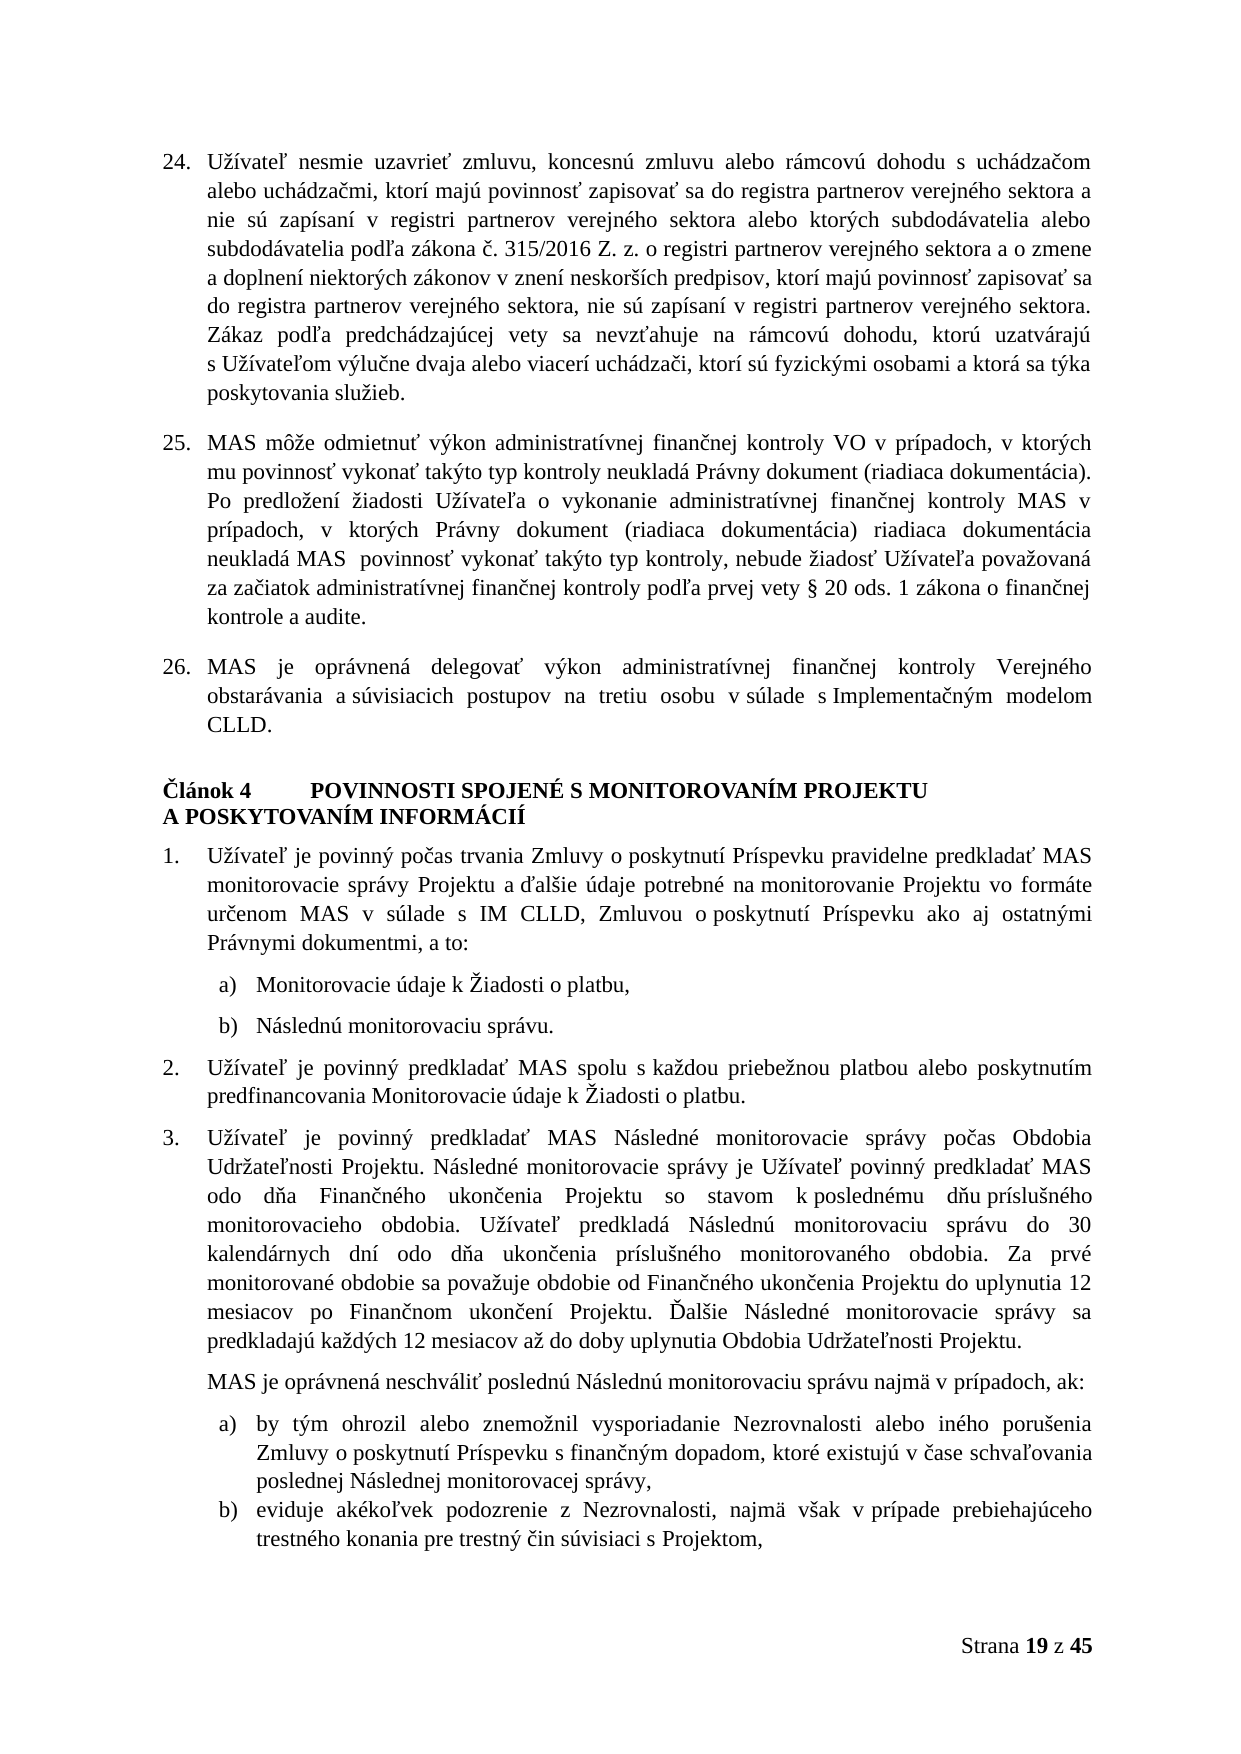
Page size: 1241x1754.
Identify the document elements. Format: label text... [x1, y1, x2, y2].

list by tým ohrozil alebo znemožnil vysporiadanie Nezrovnalosti alebo iného porušenia Zmluvy o poskytnutí Príspevku s finančným dopadom, ktoré existujú v čase schvaľovania poslednej Následnej monitorovacej správy, [219, 1409, 1092, 1494]
list eviduje akékoľvek podozrenie z Nezrovnalosti, najmä však v prípade prebiehajúceho trestného konania pre trestný čin súvisiaci s Projektom, [219, 1496, 1092, 1552]
text MAS je oprávnená neschváliť poslednú Následnú monitorovaciu správu najmä v prípadoch, ak: [207, 1368, 1092, 1394]
list Užívateľ je povinný predkladať MAS Následné monitorovacie správy počas Obdobia Udržateľnosti Projektu. Následné monitorovacie správy je Užívateľ povinný predkladať MAS odo dňa Finančného ukončenia Projektu so stavom k poslednému dňu príslušného monitorovacieho obdobia. Užívateľ predkladá Následnú monitorovaciu správu do 30 kalendárnych dní odo dňa ukončenia príslušného monitorovaného obdobia. Za prvé monitorované obdobie sa považuje obdobie od Finančného ukončenia Projektu do uplynutia 12 mesiacov po Finančnom ukončení Projektu. Ďalšie Následné monitorovacie správy sa predkladajú každých 12 mesiacov až do doby uplynutia Obdobia Udržateľnosti Projektu. [162, 1124, 1092, 1353]
list Následnú monitorovaciu správu. [219, 1012, 1092, 1038]
list MAS je oprávnená delegovať výkon administratívnej finančnej kontroly Verejného obstarávania a súvisiacich postupov na tretiu osobu v súlade s Implementačným modelom CLLD. [162, 653, 1092, 737]
list Užívateľ je povinný predkladať MAS spolu s každou priebežnou platbou alebo poskytnutím predfinancovania Monitorovacie údaje k Žiadosti o platbu. [162, 1053, 1092, 1109]
list Monitorovacie údaje k Žiadosti o platbu, [219, 971, 1092, 997]
list MAS môže odmietnuť výkon administratívnej finančnej kontroly VO v prípadoch, v ktorých mu povinnosť vykonať takýto typ kontroly neukladá Právny dokument (riadiaca dokumentácia). Po predložení žiadosti Užívateľa o vykonanie administratívnej finančnej kontroly MAS v prípadoch, v ktorých Právny dokument (riadiaca dokumentácia) riadiaca dokumentácia neukladá MAS povinnosť vykonať takýto typ kontroly, nebude žiadosť Užívateľa považovaná za začiatok administratívnej finančnej kontroly podľa prvej vety § 20 ods. 1 zákona o finančnej kontrole a audite. [162, 429, 1092, 629]
subtitle Článok 4 POVINNOSTI SPOJENÉ S MONITOROVANÍM PROJEKTU A POSKYTOVANÍM INFORMÁCIÍ [162, 777, 1092, 830]
list Užívateľ je povinný počas trvania Zmluvy o poskytnutí Príspevku pravidelne predkladať MAS monitorovacie správy Projektu a ďalšie údaje potrebné na monitorovanie Projektu vo formáte určenom MAS v súlade s IM CLLD, Zmluvou o poskytnutí Príspevku ako aj ostatnými Právnymi dokumentmi, a to: [162, 842, 1092, 956]
list Užívateľ nesmie uzavrieť zmluvu, koncesnú zmluvu alebo rámcovú dohodu s uchádzačom alebo uchádzačmi, ktorí majú povinnosť zapisovať sa do registra partnerov verejného sektora a nie sú zapísaní v registri partnerov verejného sektora alebo ktorých subdodávatelia alebo subdodávatelia podľa zákona č. 315/2016 Z. z. o registri partnerov verejného sektora a o zmene a doplnení niektorých zákonov v znení neskorších predpisov, ktorí majú povinnosť zapisovať sa do registra partnerov verejného sektora, nie sú zapísaní v registri partnerov verejného sektora. Zákaz podľa predchádzajúcej vety sa nevzťahuje na rámcovú dohodu, ktorú uzatvárajú s Užívateľom výlučne dvaja alebo viacerí uchádzači, ktorí sú fyzickými osobami a ktorá sa týka poskytovania služieb. [162, 148, 1092, 406]
